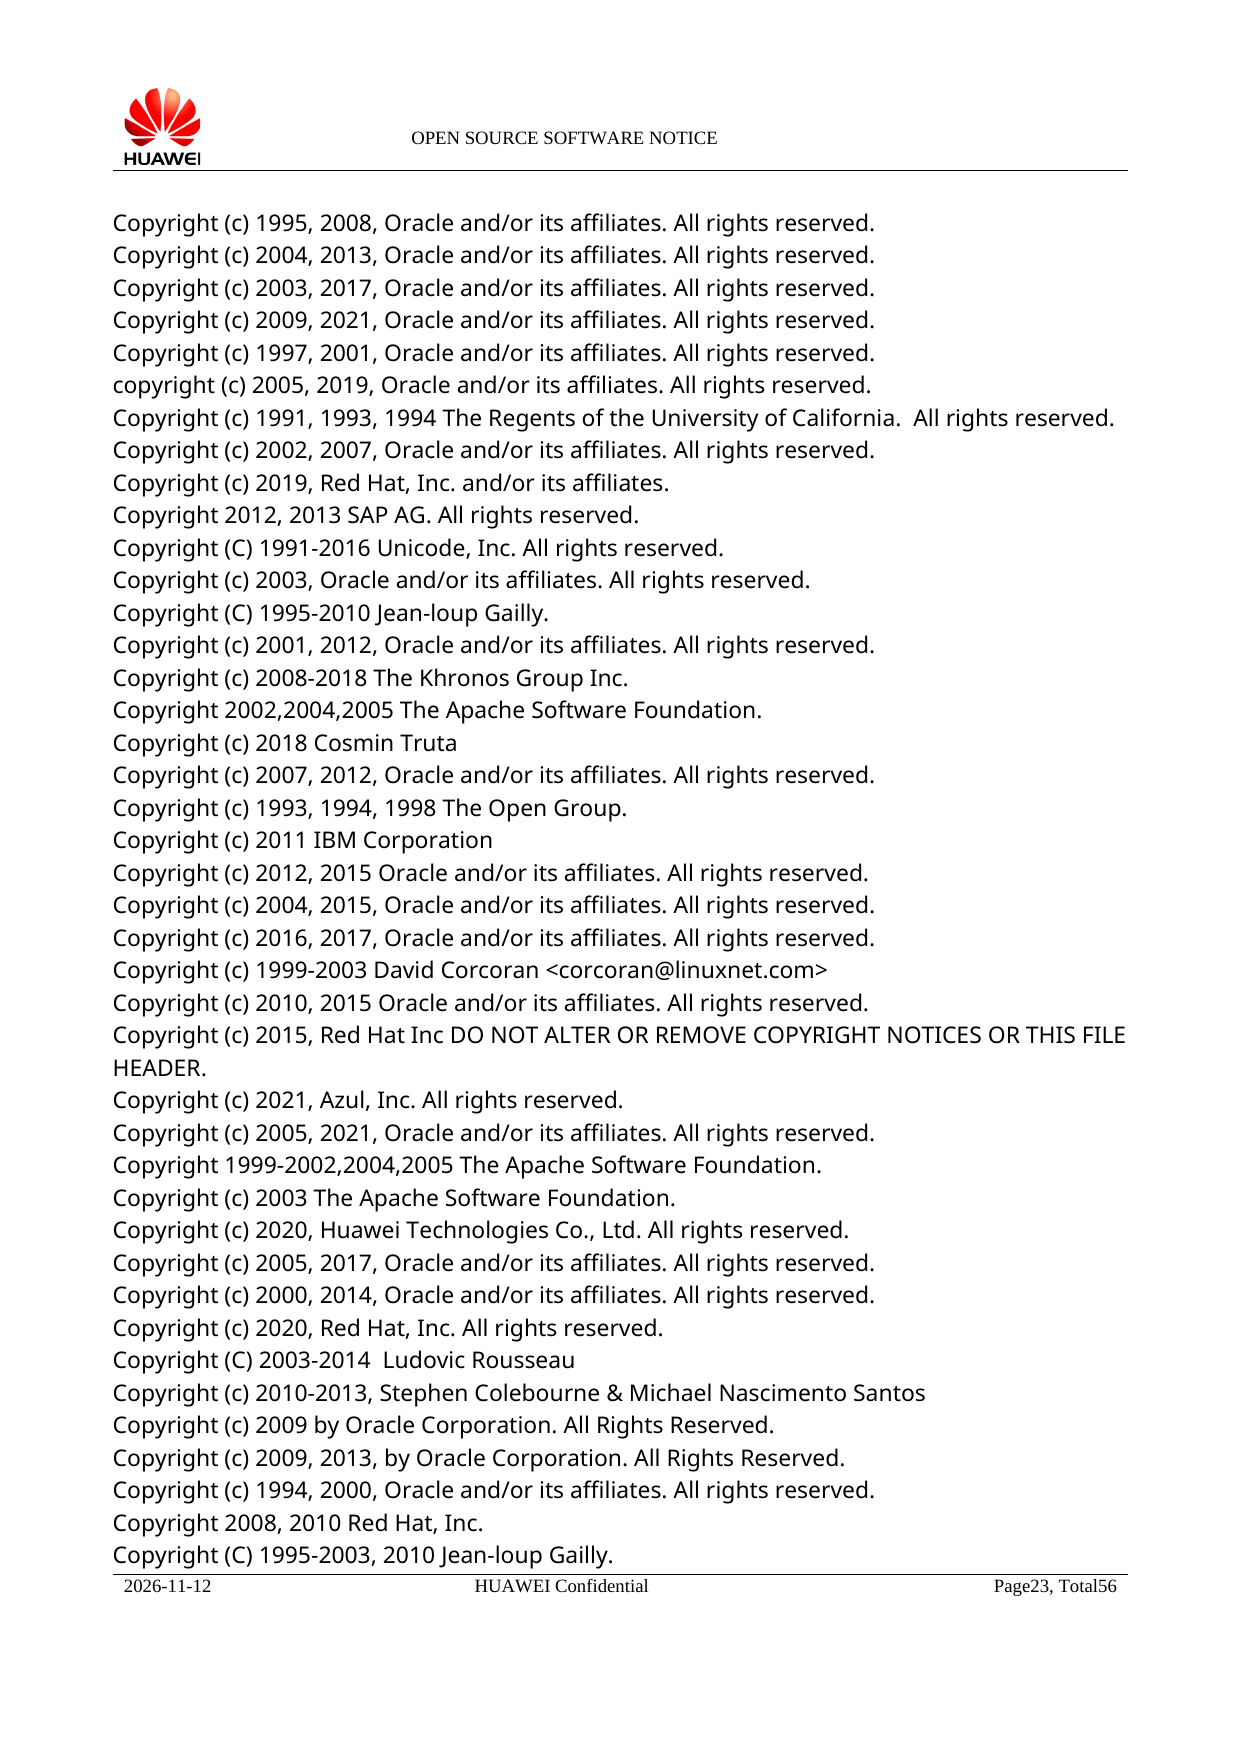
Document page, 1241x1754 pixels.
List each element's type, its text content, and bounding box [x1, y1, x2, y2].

picture [124, 88, 201, 165]
